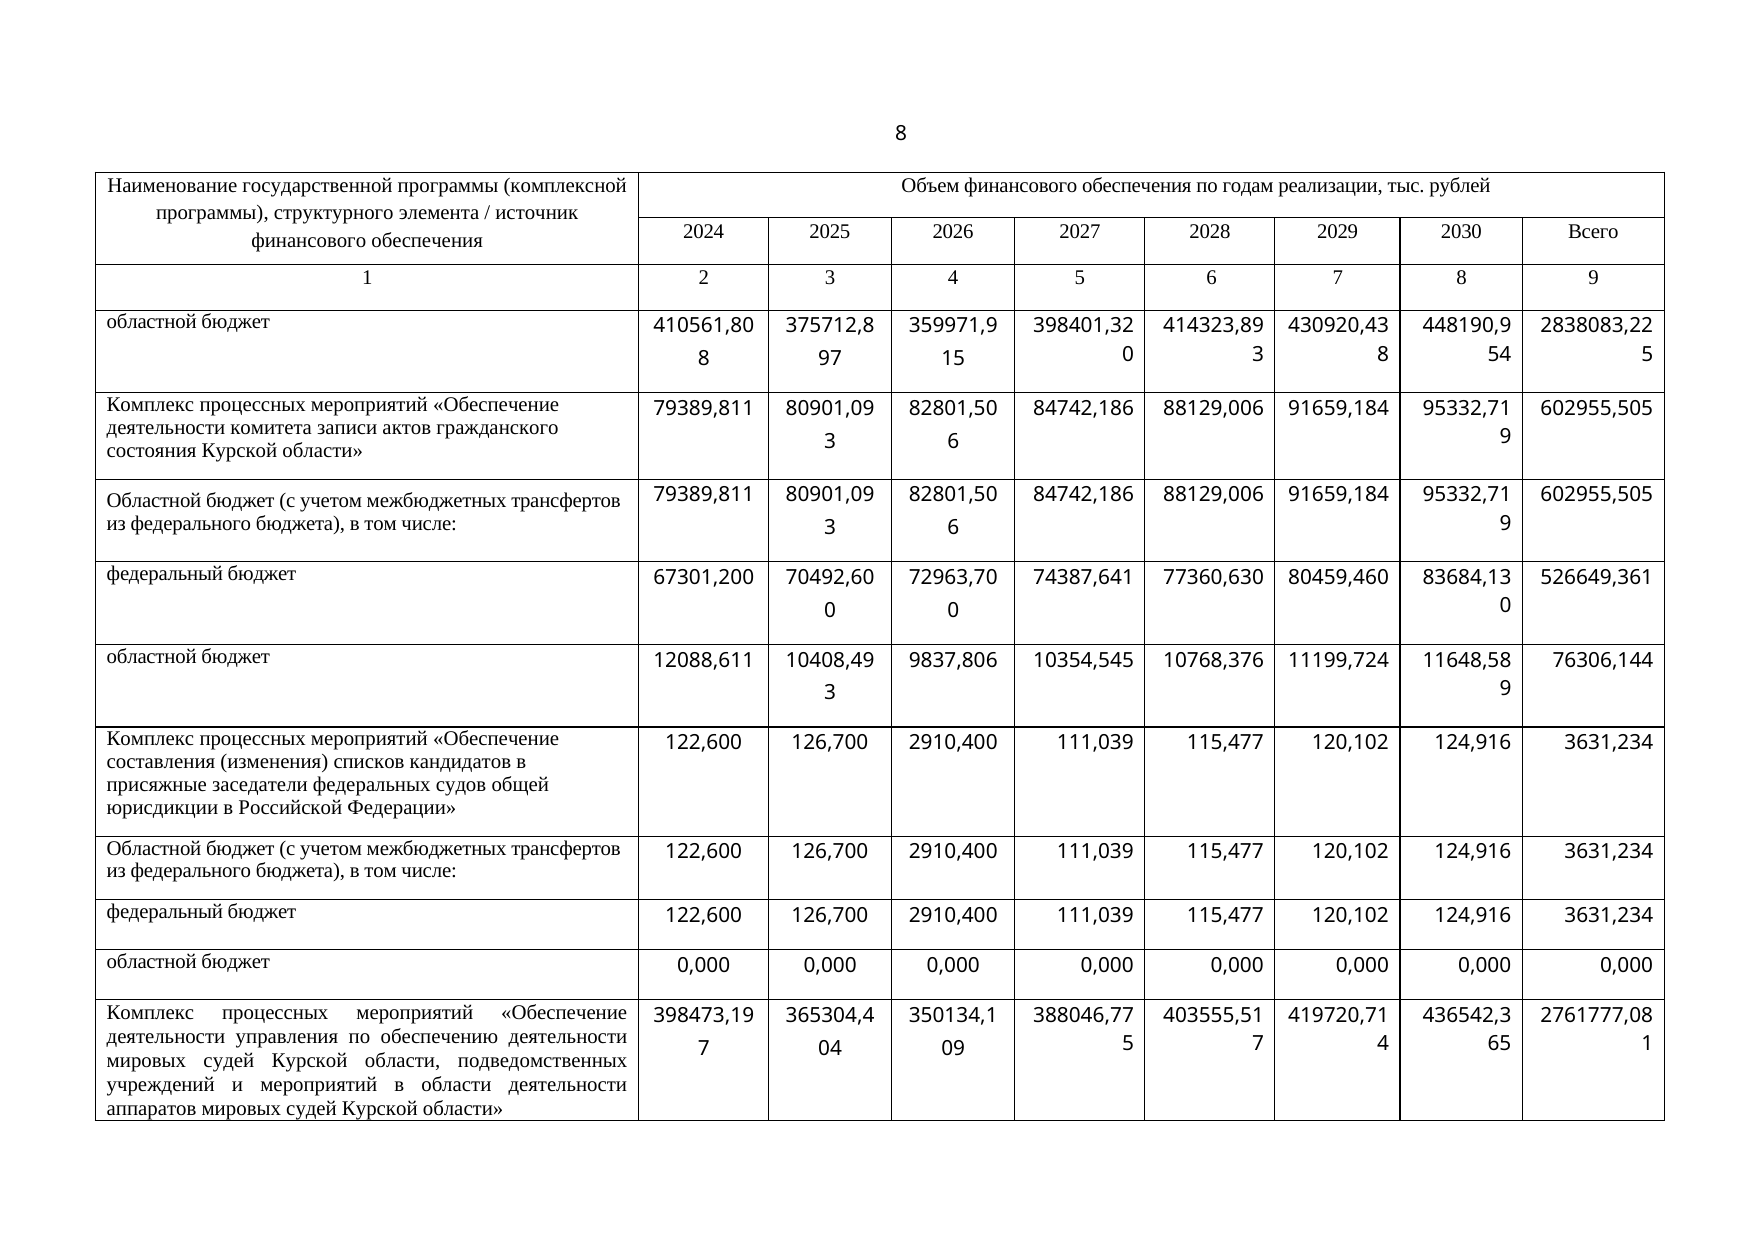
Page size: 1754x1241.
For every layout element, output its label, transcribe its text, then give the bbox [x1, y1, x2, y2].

table_cell 77360,630 [1145, 562, 1274, 644]
table_cell 10408,493 [769, 645, 891, 726]
table_cell Всего [1523, 218, 1664, 264]
table_cell 80459,460 [1275, 562, 1399, 644]
table_cell 2910,400 [892, 837, 1014, 899]
table_cell Комплекс процессных мероприятий «Обеспечение деятельности комитета записи актов гражданского состояния Курской области» [96, 393, 638, 478]
table_cell 410561,808 [639, 311, 768, 392]
table_cell 1 [96, 265, 638, 309]
table_cell 0,000 [892, 950, 1014, 999]
table_cell 95332,719 [1401, 480, 1522, 561]
table_cell 83684,130 [1401, 562, 1522, 644]
table_cell 120,102 [1275, 900, 1399, 949]
table_cell 124,916 [1401, 728, 1522, 836]
table_cell 111,039 [1015, 900, 1144, 949]
table_cell федеральный бюджет [96, 900, 638, 949]
table_cell 0,000 [1145, 950, 1274, 999]
table_cell 0,000 [1523, 950, 1664, 999]
table_cell 414323,893 [1145, 311, 1274, 392]
table_cell 3631,234 [1523, 837, 1664, 899]
table_cell Областной бюджет (с учетом межбюджетных трансфертов из федерального бюджета), в том числе: [96, 480, 638, 561]
table_cell 2029 [1275, 218, 1399, 264]
table_cell 2026 [892, 218, 1014, 264]
table_cell 70492,600 [769, 562, 891, 644]
table_cell 124,916 [1401, 837, 1522, 899]
table_cell федеральный бюджет [96, 562, 638, 644]
table_cell 126,700 [769, 728, 891, 836]
table_cell 3631,234 [1523, 900, 1664, 949]
table_cell Комплекс процессных мероприятий «Обеспечение деятельности управления по обеспечению деятельности мировых судей Курской области, подведомственных учреждений и мероприятий в области деятельности аппаратов мировых судей Курской области» [96, 1000, 638, 1120]
table_cell 120,102 [1275, 728, 1399, 836]
table_cell 2024 [639, 218, 768, 264]
table_cell областной бюджет [96, 311, 638, 392]
table_cell 2028 [1145, 218, 1274, 264]
table_cell 84742,186 [1015, 480, 1144, 561]
table_cell 2030 [1401, 218, 1522, 264]
table_cell 526649,361 [1523, 562, 1664, 644]
table_cell 9 [1523, 265, 1664, 309]
table_cell областной бюджет [96, 950, 638, 999]
table_cell 91659,184 [1275, 393, 1399, 478]
table_cell 0,000 [1275, 950, 1399, 999]
table_header Наименование государственной программы (комплексной программы), структурного элемента / источник финансового обеспечения [96, 173, 638, 264]
table_cell 419720,714 [1275, 1000, 1399, 1120]
table_cell 122,600 [639, 900, 768, 949]
table_cell 76306,144 [1523, 645, 1664, 726]
table_cell 111,039 [1015, 728, 1144, 836]
table_cell 365304,404 [769, 1000, 891, 1120]
table_cell 5 [1015, 265, 1144, 309]
table_cell 2761777,081 [1523, 1000, 1664, 1120]
table_cell 6 [1145, 265, 1274, 309]
table_cell 88129,006 [1145, 393, 1274, 478]
table_cell 388046,775 [1015, 1000, 1144, 1120]
table_cell 8 [1401, 265, 1522, 309]
table_cell 9837,806 [892, 645, 1014, 726]
table_cell 79389,811 [639, 393, 768, 478]
table_cell 2025 [769, 218, 891, 264]
table_cell 79389,811 [639, 480, 768, 561]
table_cell 3631,234 [1523, 728, 1664, 836]
table_cell 82801,506 [892, 480, 1014, 561]
table_cell областной бюджет [96, 645, 638, 726]
table_cell 0,000 [769, 950, 891, 999]
table_cell 2 [639, 265, 768, 309]
table_cell 375712,897 [769, 311, 891, 392]
table_cell 91659,184 [1275, 480, 1399, 561]
table_header Объем финансового обеспечения по годам реализации, тыс. рублей [639, 173, 1664, 217]
table_cell 67301,200 [639, 562, 768, 644]
table_cell 80901,093 [769, 393, 891, 478]
table_cell 124,916 [1401, 900, 1522, 949]
table_cell 398401,320 [1015, 311, 1144, 392]
table_cell 398473,197 [639, 1000, 768, 1120]
table_cell 448190,954 [1401, 311, 1522, 392]
table_cell 115,477 [1145, 837, 1274, 899]
table_cell 2027 [1015, 218, 1144, 264]
table_cell 2910,400 [892, 728, 1014, 836]
table_cell 0,000 [1015, 950, 1144, 999]
table_cell 84742,186 [1015, 393, 1144, 478]
table_cell 115,477 [1145, 900, 1274, 949]
table_cell 436542,365 [1401, 1000, 1522, 1120]
table_cell 430920,438 [1275, 311, 1399, 392]
table_cell 0,000 [639, 950, 768, 999]
table_cell Областной бюджет (с учетом межбюджетных трансфертов из федерального бюджета), в том числе: [96, 837, 638, 899]
table_cell 10768,376 [1145, 645, 1274, 726]
table_cell 350134,109 [892, 1000, 1014, 1120]
table_cell 602955,505 [1523, 480, 1664, 561]
table_cell 111,039 [1015, 837, 1144, 899]
table_cell 122,600 [639, 837, 768, 899]
table_cell 3 [769, 265, 891, 309]
table_cell 11199,724 [1275, 645, 1399, 726]
table_cell 115,477 [1145, 728, 1274, 836]
table_cell 74387,641 [1015, 562, 1144, 644]
table_cell 602955,505 [1523, 393, 1664, 478]
table_cell 4 [892, 265, 1014, 309]
table_cell 2838083,225 [1523, 311, 1664, 392]
table_cell 10354,545 [1015, 645, 1144, 726]
table_cell 7 [1275, 265, 1399, 309]
table_cell 82801,506 [892, 393, 1014, 478]
table_cell 0,000 [1401, 950, 1522, 999]
table_cell 126,700 [769, 837, 891, 899]
table_cell 120,102 [1275, 837, 1399, 899]
table_cell 2910,400 [892, 900, 1014, 949]
table_cell 403555,517 [1145, 1000, 1274, 1120]
table_cell 126,700 [769, 900, 891, 949]
table_cell 359971,915 [892, 311, 1014, 392]
table_cell 88129,006 [1145, 480, 1274, 561]
table_cell Комплекс процессных мероприятий «Обеспечение составления (изменения) списков кандидатов в присяжные заседатели федеральных судов общей юрисдикции в Российской Федерации» [96, 728, 638, 836]
table_cell 11648,589 [1401, 645, 1522, 726]
table_cell 122,600 [639, 728, 768, 836]
table_cell 72963,700 [892, 562, 1014, 644]
table_cell 12088,611 [639, 645, 768, 726]
table_cell 80901,093 [769, 480, 891, 561]
table_cell 95332,719 [1401, 393, 1522, 478]
